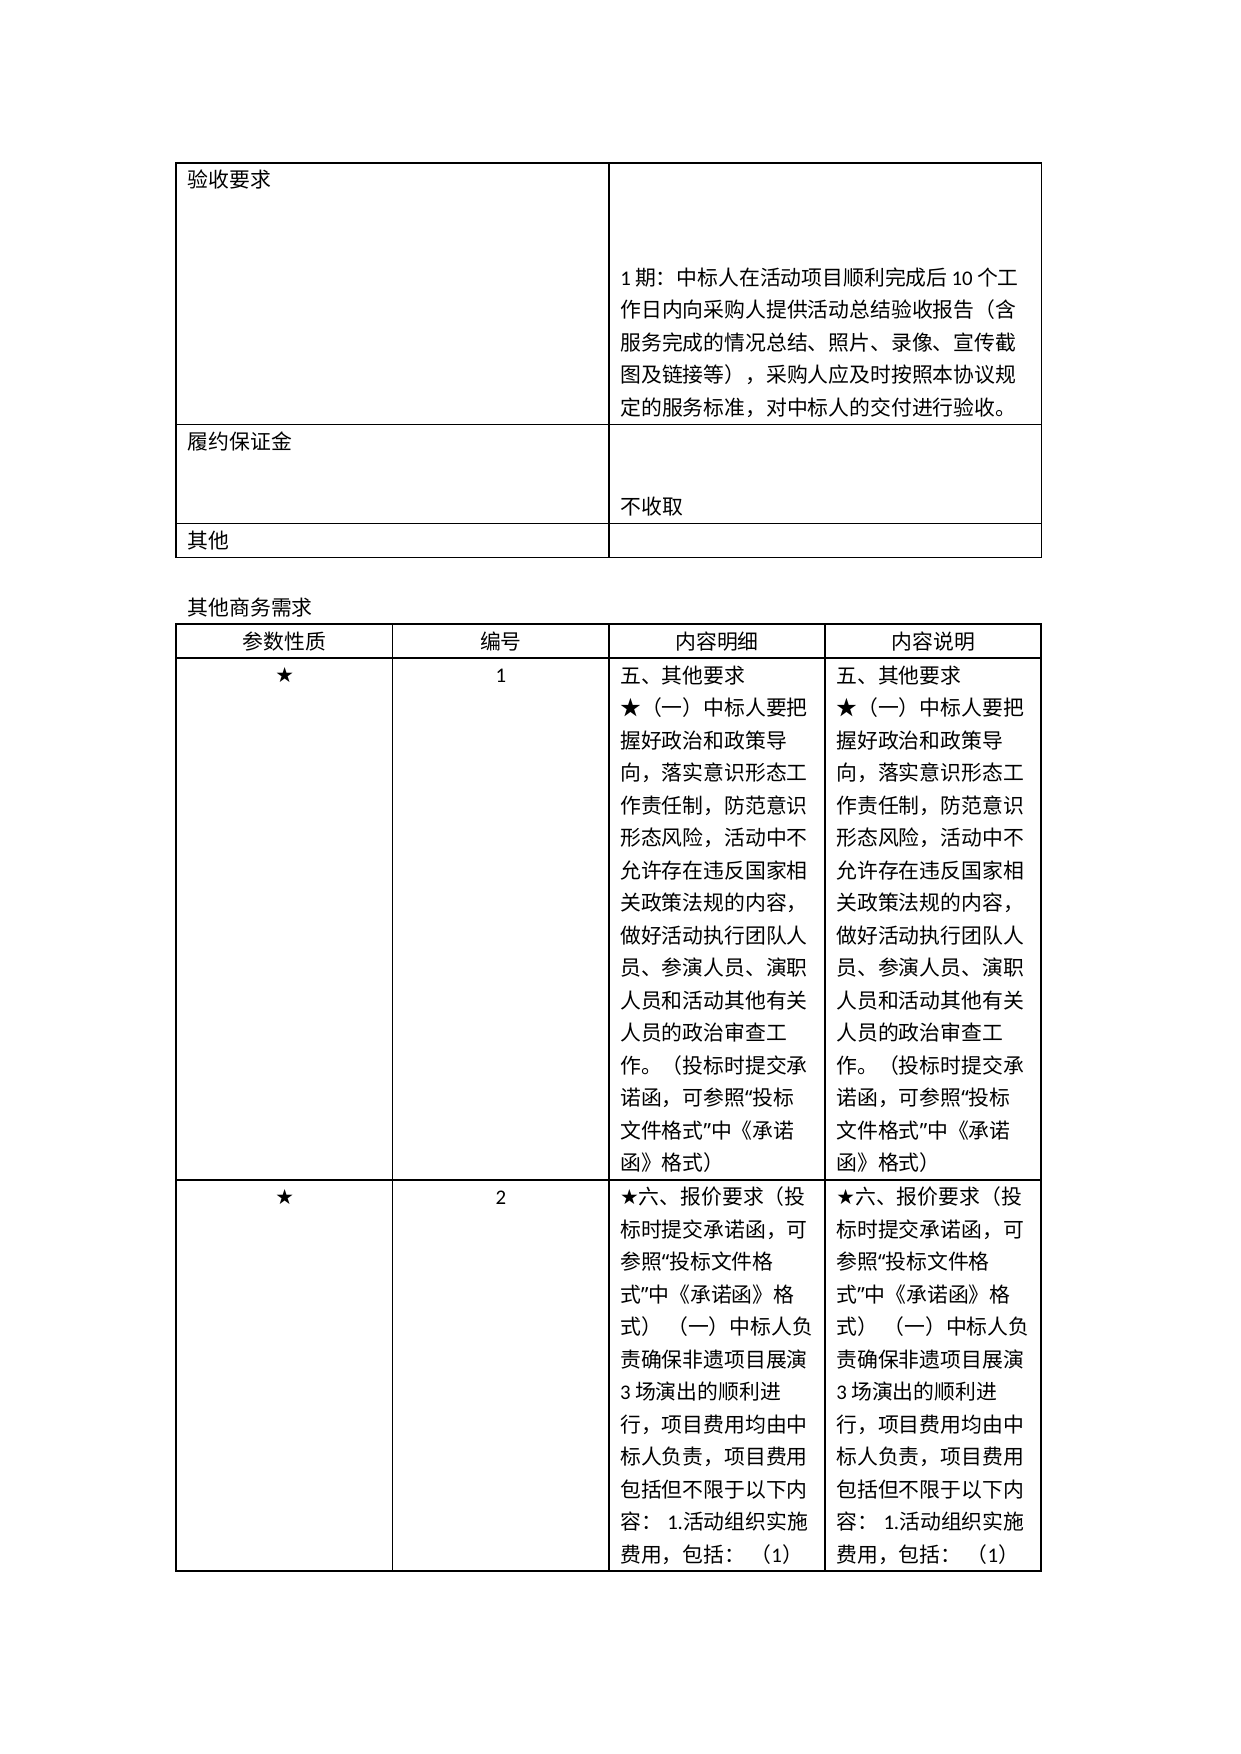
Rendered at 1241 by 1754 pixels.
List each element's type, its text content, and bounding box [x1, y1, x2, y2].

table_header 内容说明 [826, 625, 1040, 657]
table_header 编号 [393, 625, 608, 657]
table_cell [826, 1181, 1040, 1570]
table_cell 验收要求 [177, 164, 608, 423]
table_cell 1 [393, 659, 608, 1179]
table_cell 2 [393, 1181, 608, 1570]
table_header 内容明细 [610, 625, 824, 657]
table_cell ★ [177, 659, 392, 1179]
table_cell ★ [177, 1181, 392, 1570]
table_header 参数性质 [177, 625, 392, 657]
table_cell 1期：中标人在活动项目顺利完成后10个工作日内向采购人提供活动总结验收报告（含服务完成的情况总结、照片、录像、宣传截图及链接等），采购人应及时按照本协议规定的服务标准，对中标人的交付进行验收。 [610, 164, 1041, 423]
table_cell 其他 [177, 524, 608, 557]
table_cell 五、其他要求 ★（一）中标人要把握好政治和政策导向，落实意识形态工作责任制，防范意识形态风险，活动中不允许存在违反国家相关政策法规的内容，做好活动执行团队人员、参演人员、演职人员和活动其他有关人员的政治审查工作。（投标时提交承诺函，可参照“投标文件格式”中《承诺函》格式） [610, 659, 824, 1179]
table_cell 不收取 [610, 425, 1041, 523]
table_cell [610, 524, 1041, 557]
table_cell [610, 1181, 824, 1570]
table_cell 履约保证金 [177, 425, 608, 523]
table_cell 五、其他要求 ★（一）中标人要把握好政治和政策导向，落实意识形态工作责任制，防范意识形态风险，活动中不允许存在违反国家相关政策法规的内容，做好活动执行团队人员、参演人员、演职人员和活动其他有关人员的政治审查工作。（投标时提交承诺函，可参照“投标文件格式”中《承诺函》格式） [826, 659, 1040, 1179]
text 其他商务需求 [187, 591, 1053, 623]
